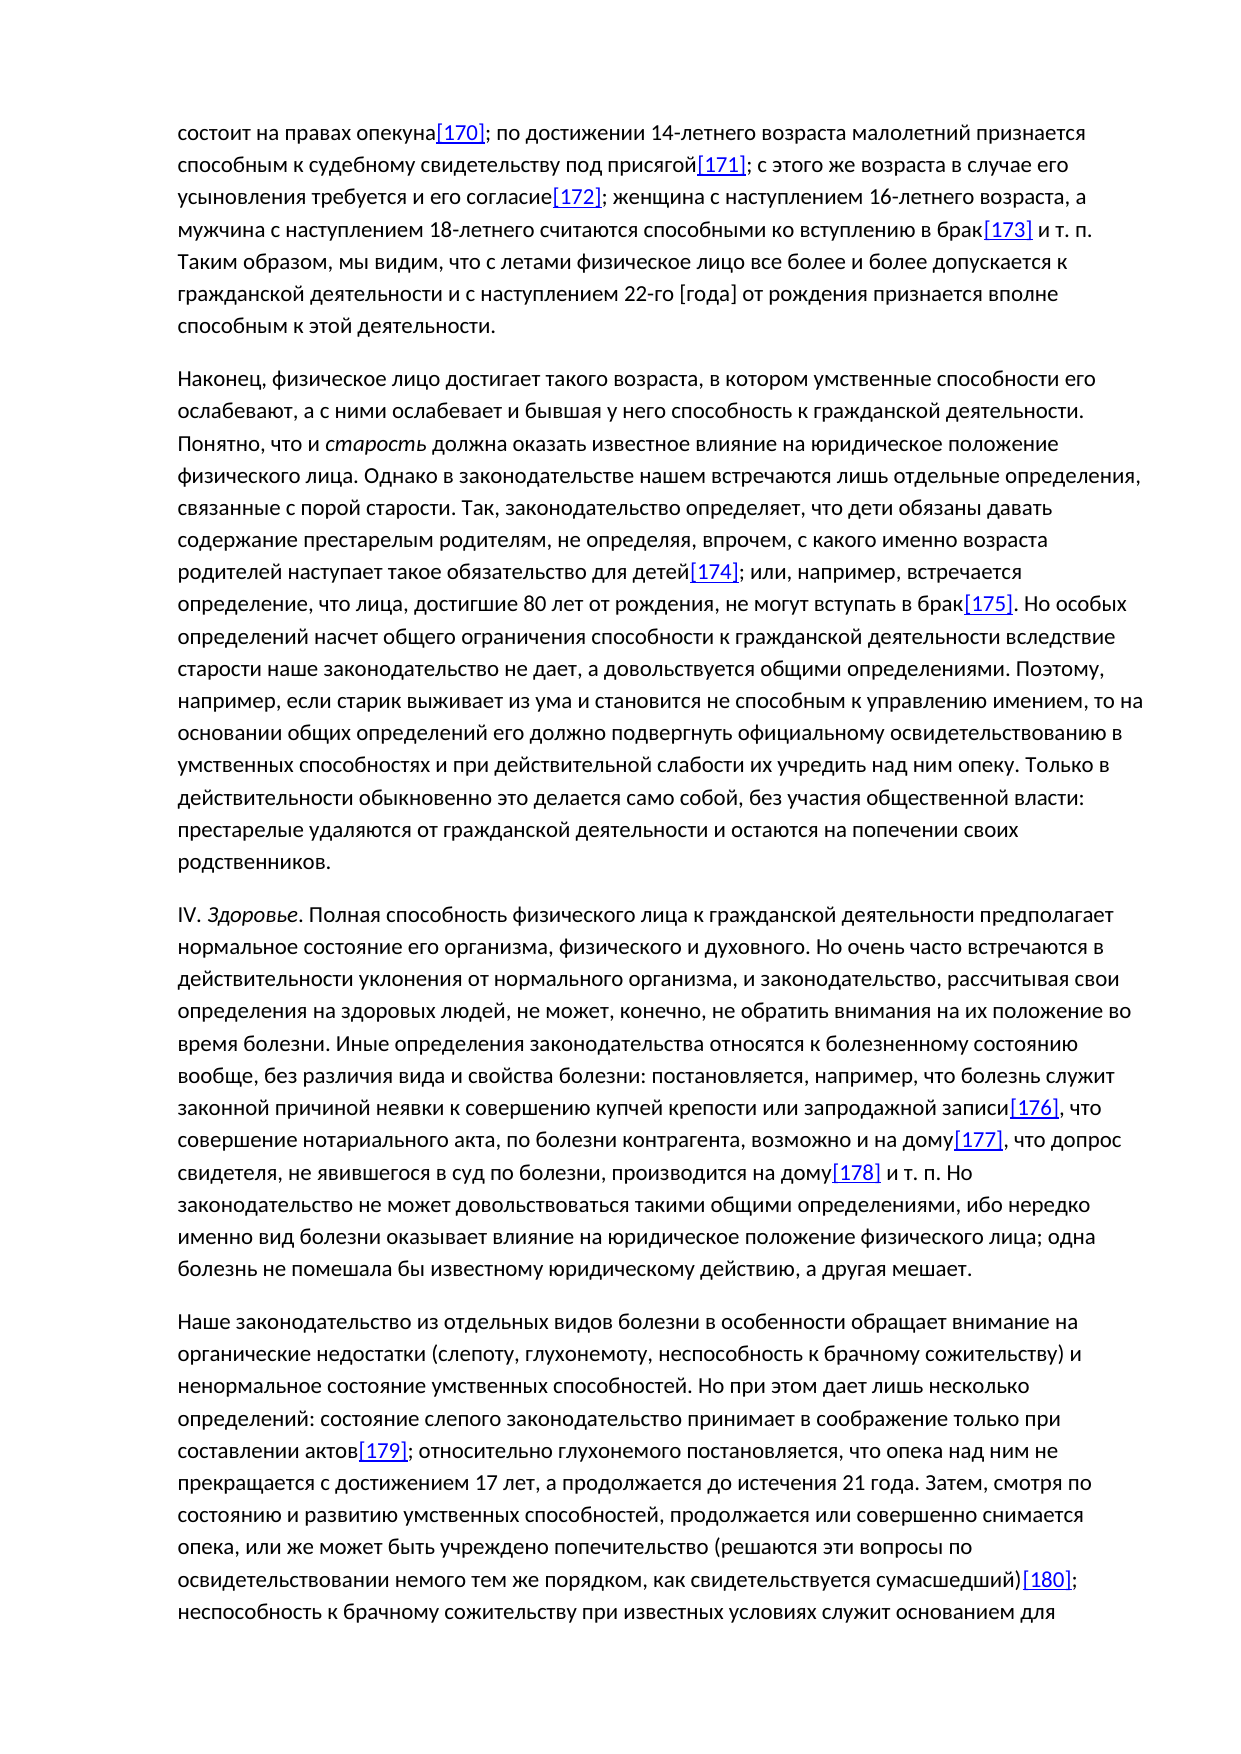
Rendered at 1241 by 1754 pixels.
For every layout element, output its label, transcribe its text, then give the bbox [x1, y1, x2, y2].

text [177, 118, 1152, 339]
text Наконец, физическое лицо достигает такого возраста, в котором умственные способности его ослабевают, а с ними ослабевает и бывшая у него способность к гражданской деятельности. Понятно, что и старость должна оказать известное влияние на юридическое положение физического лица. Однако в законодательстве нашем встречаются лишь отдельные определения, связанные с порой старости. Так, законодательство определяет, что дети обязаны давать содержание престарелым родителям, не определяя, впрочем, с какого именно возраста родителей наступает такое обязательство для детей[174]; или, например, встречается определение, что лица, достигшие 80 лет от рождения, не могут вступать в брак[175]. Но особых определений насчет общего ограничения способности к гражданской деятельности вследствие старости наше законодательство не дает, а довольствуется общими определениями. Поэтому, например, если старик выживает из ума и становится не способным к управлению имением, то на основании общих определений его должно подвергнуть официальному освидетельствованию в умственных способностях и при действительной слабости их учредить над ним опеку. Только в действительности обыкновенно это делается само собой, без участия общественной власти: престарелые удаляются от гражданской деятельности и остаются на попечении своих родственников. [177, 364, 1152, 875]
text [177, 1307, 1152, 1625]
text IV. Здоровье. Полная способность физического лица к гражданской деятельности предполагает нормальное состояние его организма, физического и духовного. Но очень часто встречаются в действительности уклонения от нормального организма, и законодательство, рассчитывая свои определения на здоровых людей, не может, конечно, не обратить внимания на их положение во время болезни. Иные определения законодательства относятся к болезненному состоянию вообще, без различия вида и свойства болезни: постановляется, например, что болезнь служит законной причиной неявки к совершению купчей крепости или запродажной записи[176], что совершение нотариального акта, по болезни контрагента, возможно и на дому[177], что допрос свидетеля, не явившегося в суд по болезни, производится на дому[178] и т. п. Но законодательство не может довольствоваться такими общими определениями, ибо нередко именно вид болезни оказывает влияние на юридическое положение физического лица; одна болезнь не помешала бы известному юридическому действию, а другая мешает. [177, 900, 1152, 1282]
